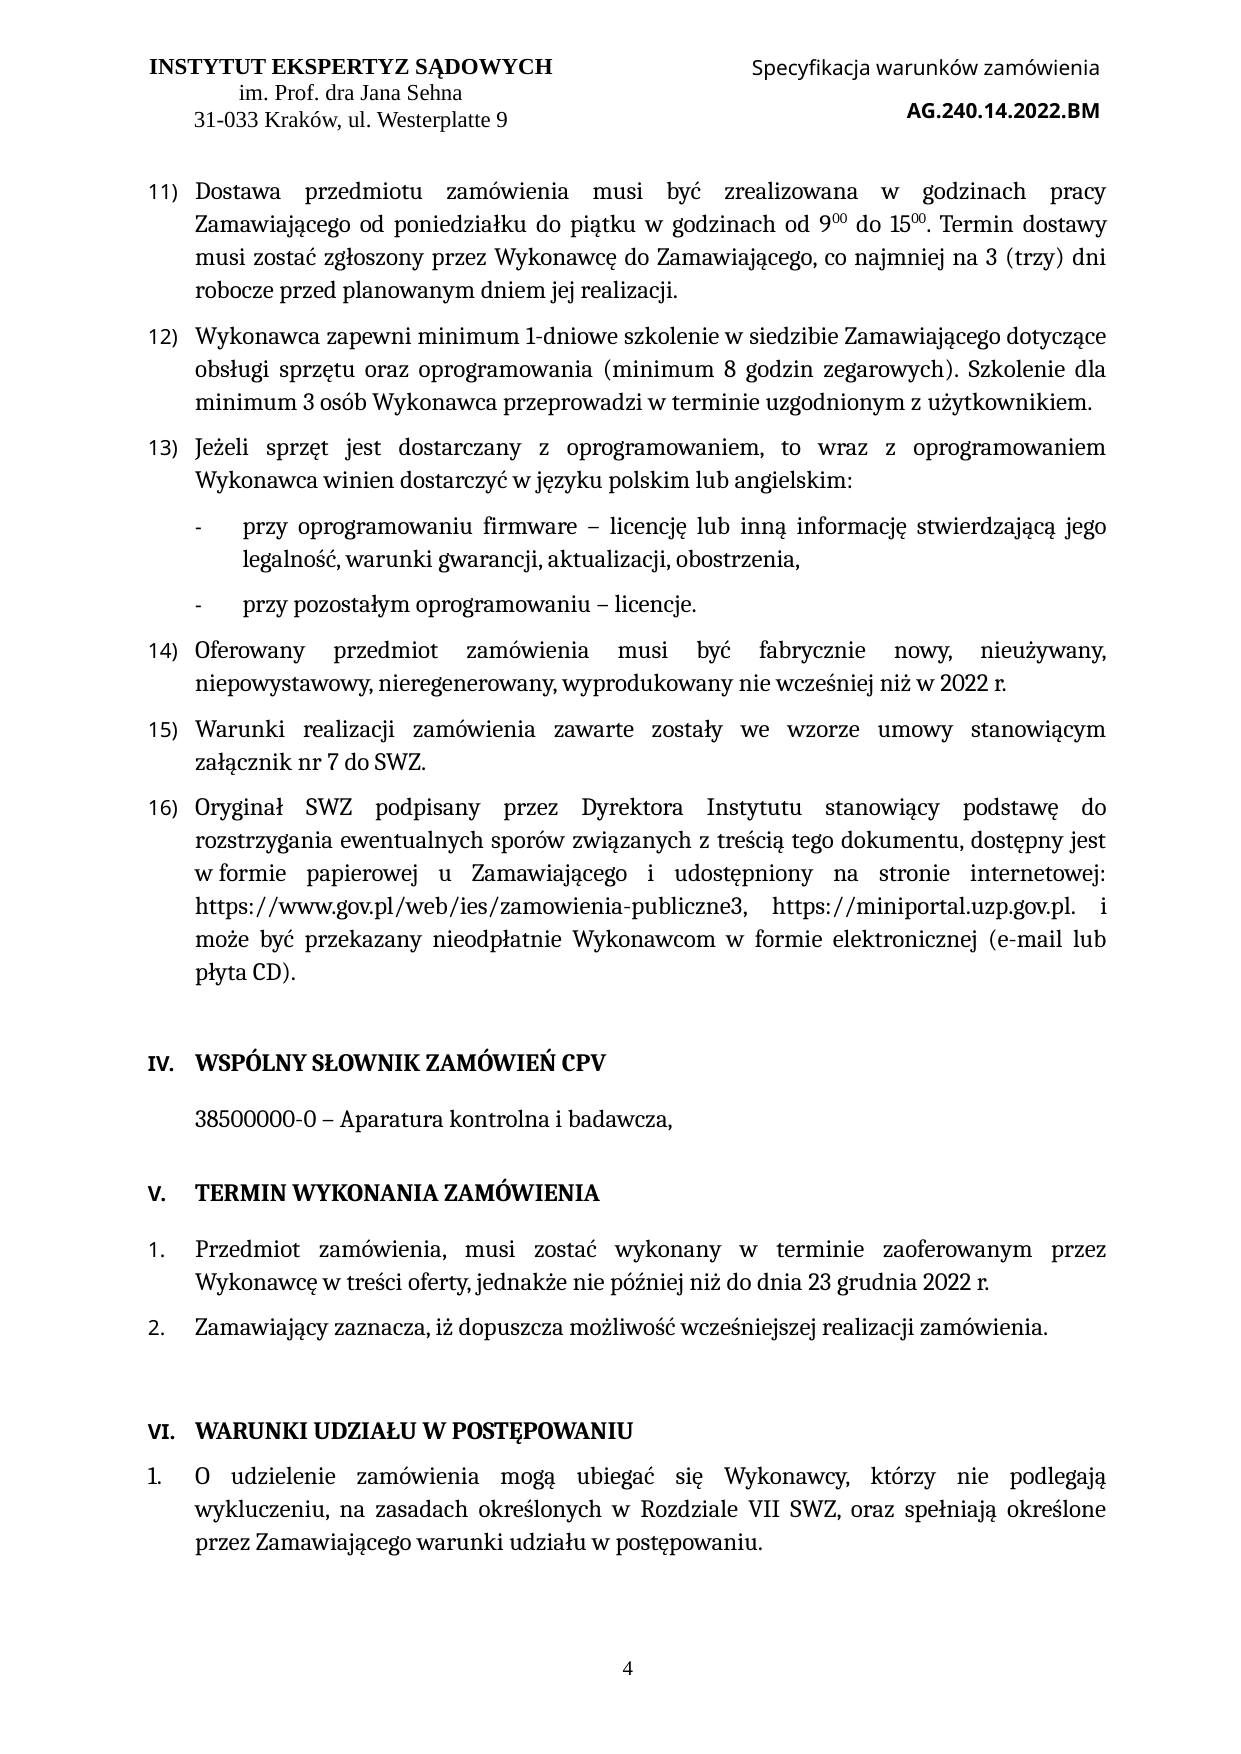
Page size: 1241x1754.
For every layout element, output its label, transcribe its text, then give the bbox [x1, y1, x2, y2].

list O udzielenie zamówienia mogą ubiegać się Wykonawcy, którzy nie podlegają wykluczeniu, na zasadach określonych w Rozdziale VII SWZ, oraz spełniają określone przez Zamawiającego warunki udziału w postępowaniu. [148, 1462, 1107, 1557]
list Oryginał SWZ podpisany przez Dyrektora Instytutu stanowiący podstawę do rozstrzygania ewentualnych sporów związanych z treścią tego dokumentu, dostępny jest w formie papierowej u Zamawiającego i udostępniony na stronie internetowej: https://www.gov.pl/web/ies/zamowienia-publiczne3, https://miniportal.uzp.gov.pl. i może być przekazany nieodpłatnie Wykonawcom w formie elektronicznej (e-mail lub płyta CD). [148, 793, 1107, 987]
list Zamawiający zaznacza, iż dopuszcza możliwość wcześniejszej realizacji zamówienia. [148, 1313, 1107, 1342]
list 38500000-0 – Aparatura kontrolna i badawcza, [148, 1105, 1107, 1133]
list Dostawa przedmiotu zamówienia musi być zrealizowana w godzinach pracy Zamawiającego od poniedziałku do piątku w godzinach od 900 do 1500. Termin dostawy musi zostać zgłoszony przez Wykonawcę do Zamawiającego, co najmniej na 3 (trzy) dni robocze przed planowanym dniem jej realizacji. [148, 177, 1107, 305]
list TERMIN WYKONANIA ZAMÓWIENIA [148, 1179, 1107, 1208]
list przy pozostałym oprogramowaniu – licencje. [195, 590, 1107, 619]
list Warunki realizacji zamówienia zawarte zostały we wzorze umowy stanowiącym załącznik nr 7 do SWZ. [148, 714, 1107, 776]
list Przedmiot zamówienia, musi zostać wykonany w terminie zaoferowanym przez Wykonawcę w treści oferty, jednakże nie później niż do dnia 23 grudnia 2022 r. [148, 1235, 1107, 1296]
list WSPÓLNY SŁOWNIK ZAMÓWIEŃ CPV [148, 1049, 1107, 1078]
list WARUNKI UDZIAŁU W POSTĘPOWANIU [148, 1417, 1107, 1446]
list Wykonawca zapewni minimum 1-dniowe szkolenie w siedzibie Zamawiającego dotyczące obsługi sprzętu oraz oprogramowania (minimum 8 godzin zegarowych). Szkolenie dla minimum 3 osób Wykonawca przeprowadzi w terminie uzgodnionym z użytkownikiem. [148, 322, 1107, 417]
list Jeżeli sprzęt jest dostarczany z oprogramowaniem, to wraz z oprogramowaniem Wykonawca winien dostarczyć w języku polskim lub angielskim: [148, 433, 1107, 495]
list przy oprogramowaniu firmware – licencję lub inną informację stwierdzającą jego legalność, warunki gwarancji, aktualizacji, obostrzenia, [195, 512, 1107, 574]
list Oferowany przedmiot zamówienia musi być fabrycznie nowy, nieużywany, niepowystawowy, nieregenerowany, wyprodukowany nie wcześniej niż w 2022 r. [148, 636, 1107, 698]
